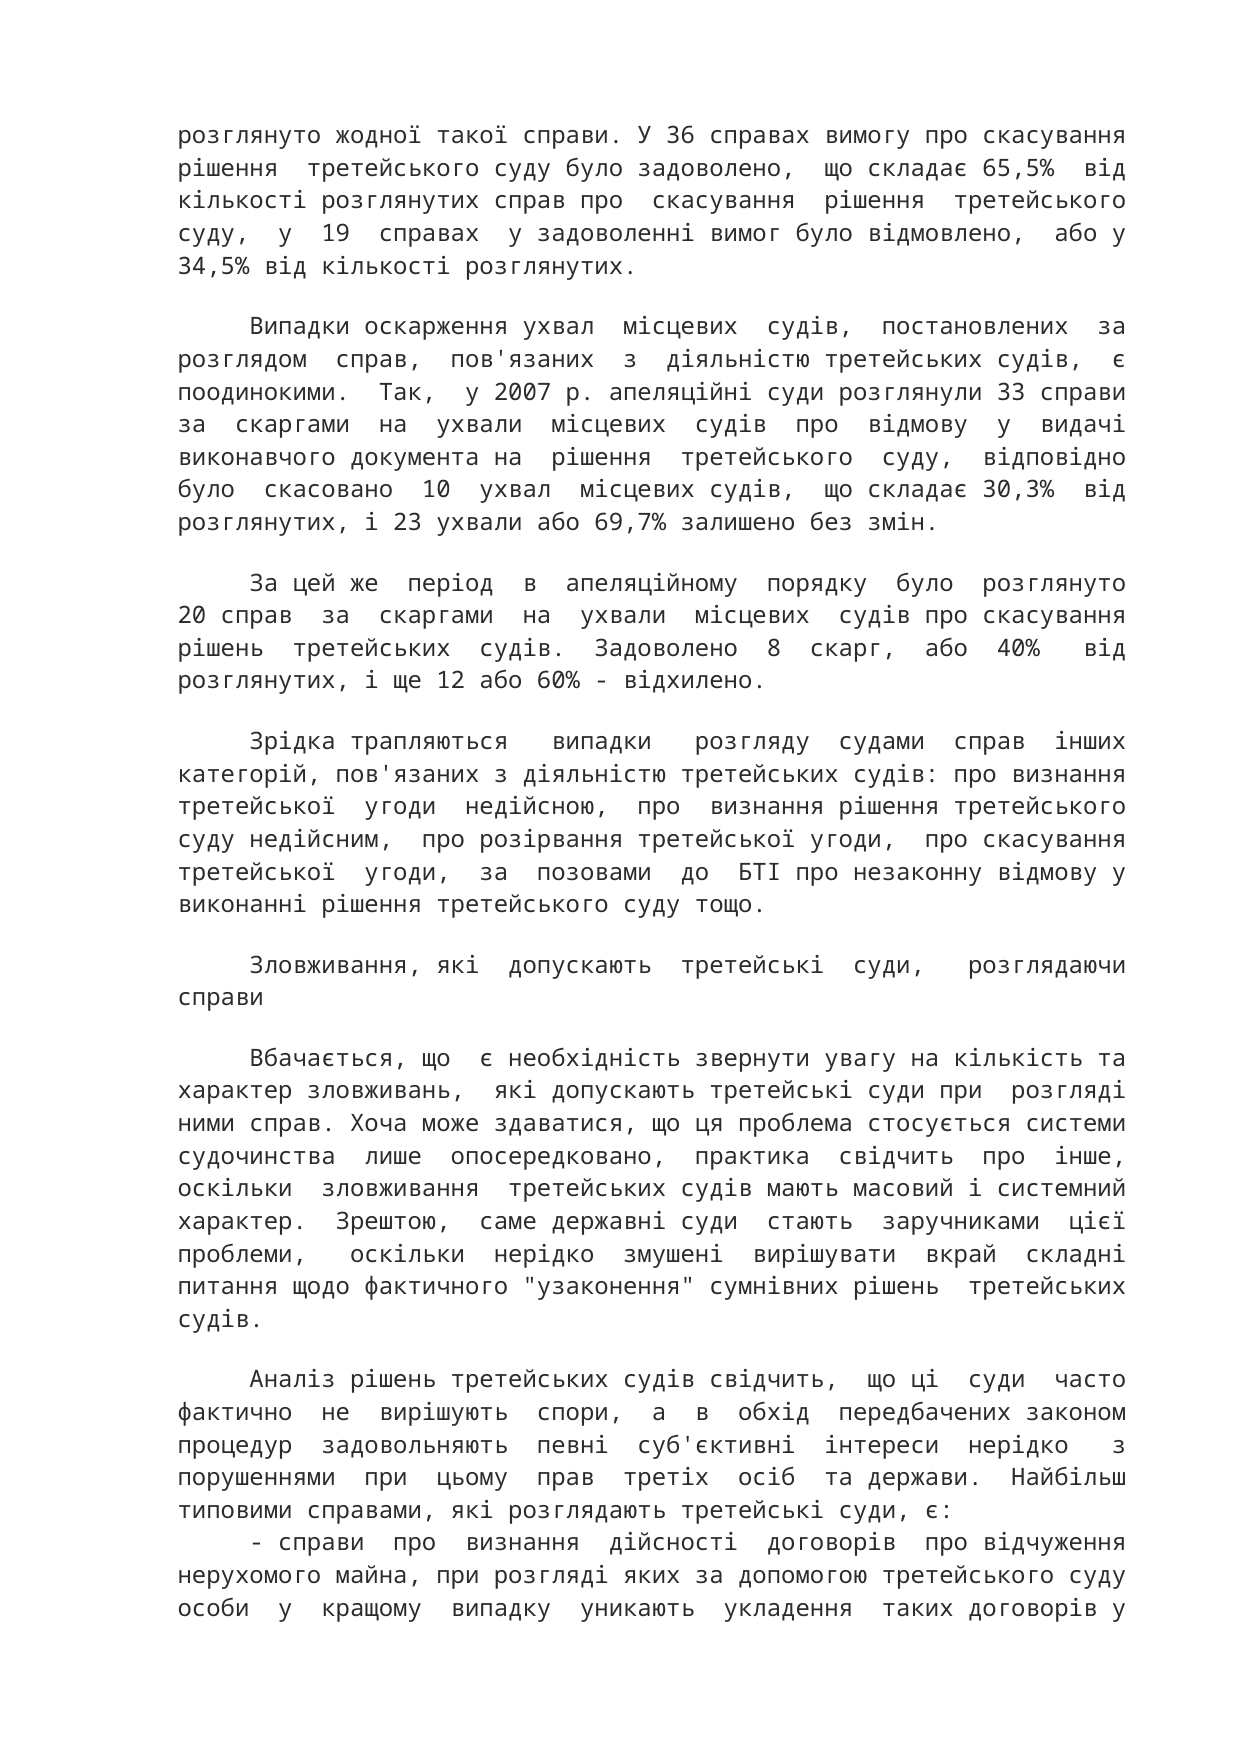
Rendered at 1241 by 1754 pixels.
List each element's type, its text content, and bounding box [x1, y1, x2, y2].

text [177, 118, 1152, 309]
text За цей же період в апеляційному порядку було розглянуто 20 справ за скаргами на ухвали місцевих судів про скасування рішень третейських судів. Задоволено 8 скарг, або 40% від розглянутих, і ще 12 або 60% - відхилено. [177, 565, 1152, 724]
text Зрідка трапляються випадки розгляду судами справ інших категорій, пов'язаних з діяльністю третейських судів: про визнання третейської угоди недійсною, про визнання рішення третейського суду недійсним, про розірвання третейської угоди, про скасування третейської угоди, за позовами до БТІ про незаконну відмову у виконанні рішення третейського суду тощо. [177, 724, 1152, 947]
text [177, 1525, 1152, 1623]
text Вбачається, що є необхідність звернути увагу на кількість та характер зловживань, які допускають третейські суди при розгляді ними справ. Хоча може здаватися, що ця проблема стосується системи судочинства лише опосередковано, практика свідчить про інше, оскільки зловживання третейських судів мають масовий і системний характер. Зрештою, саме державні суди стають заручниками цієї проблеми, оскільки нерідко змушені вирішувати вкрай складні питання щодо фактичного "узаконення" сумнівних рішень третейських судів. [177, 1041, 1152, 1362]
text Випадки оскарження ухвал місцевих судів, постановлених за розглядом справ, пов'язаних з діяльністю третейських судів, є поодинокими. Так, у 2007 р. апеляційні суди розглянули 33 справи за скаргами на ухвали місцевих судів про відмову у видачі виконавчого документа на рішення третейського суду, відповідно було скасовано 10 ухвал місцевих судів, що складає 30,3% від розглянутих, і 23 ухвали або 69,7% залишено без змін. [177, 309, 1152, 565]
text Зловживання, які допускають третейські суди, розглядаючи справи [177, 947, 1152, 1041]
text Аналіз рішень третейських судів свідчить, що ці суди часто фактично не вирішують спори, а в обхід передбачених законом процедур задовольняють певні суб'єктивні інтереси нерідко з порушеннями при цьому прав третіх осіб та держави. Найбільш типовими справами, які розглядають третейські суди, є: [177, 1362, 1152, 1525]
